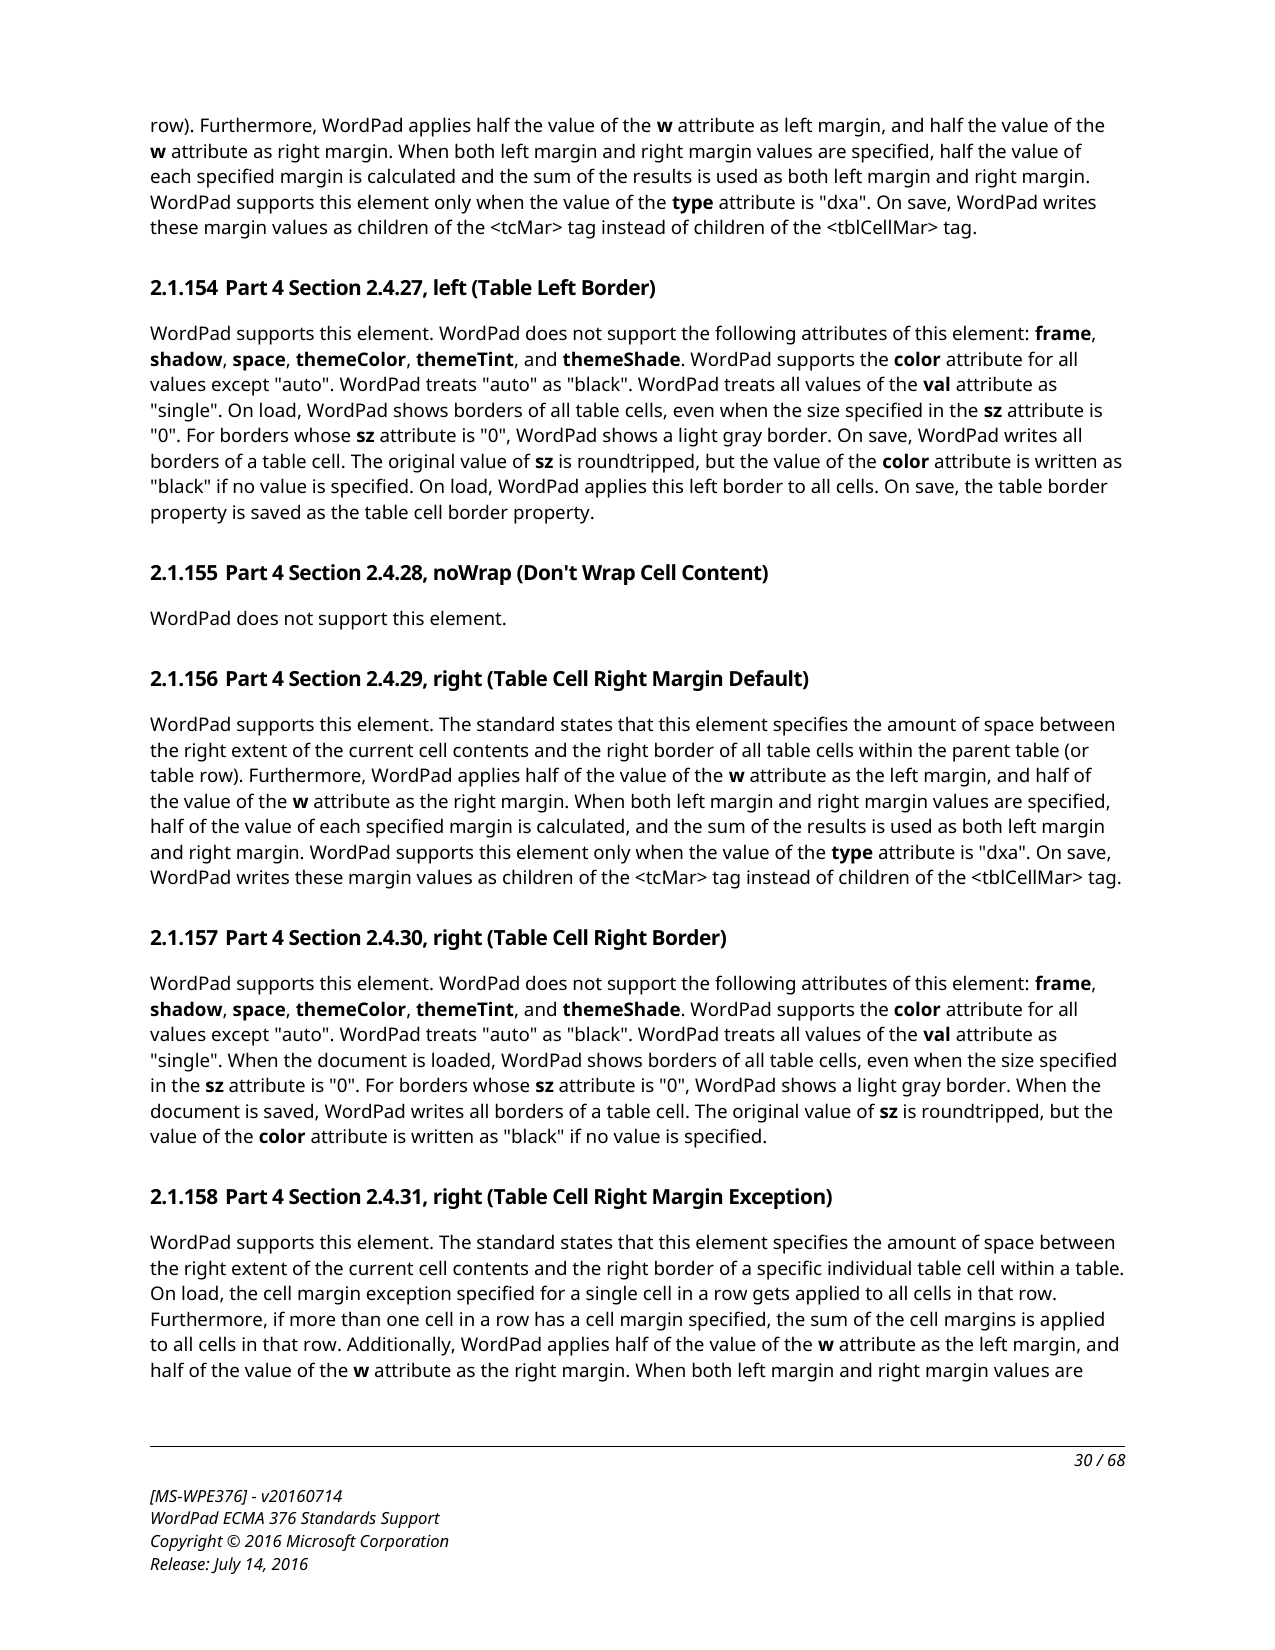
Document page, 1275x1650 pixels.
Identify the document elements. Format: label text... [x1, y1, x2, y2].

text WordPad supports this element. WordPad does not support the following attributes of this element: frame, shadow, space, themeColor, themeTint, and themeShade. WordPad supports the color attribute for all values except "auto". WordPad treats "auto" as "black". WordPad treats all values of the val attribute as "single". When the document is loaded, WordPad shows borders of all table cells, even when the size specified in the sz attribute is "0". For borders whose sz attribute is "0", WordPad shows a light gray border. When the document is saved, WordPad writes all borders of a table cell. The original value of sz is roundtripped, but the value of the color attribute is written as "black" if no value is specified. [150, 971, 1125, 1149]
subtitle Part 4 Section 2.4.30, right (Table Cell Right Border) [150, 923, 1125, 952]
subtitle Part 4 Section 2.4.27, left (Table Left Border) [150, 273, 1125, 302]
subtitle Part 4 Section 2.4.28, noWrap (Don't Wrap Cell Content) [150, 558, 1125, 587]
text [150, 1230, 1125, 1383]
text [150, 112, 1125, 240]
text WordPad supports this element. The standard states that this element specifies the amount of space between the right extent of the current cell contents and the right border of all table cells within the parent table (or table row). Furthermore, WordPad applies half of the value of the w attribute as the left margin, and half of the value of the w attribute as the right margin. When both left margin and right margin values are specified, half of the value of each specified margin is calculated, and the sum of the results is used as both left margin and right margin. WordPad supports this element only when the value of the type attribute is "dxa". On save, WordPad writes these margin values as children of the <tcMar> tag instead of children of the <tblCellMar> tag. [150, 711, 1125, 890]
subtitle Part 4 Section 2.4.31, right (Table Cell Right Margin Exception) [150, 1182, 1125, 1211]
text WordPad does not support this element. [150, 605, 1125, 631]
subtitle Part 4 Section 2.4.29, right (Table Cell Right Margin Default) [150, 664, 1125, 693]
text WordPad supports this element. WordPad does not support the following attributes of this element: frame, shadow, space, themeColor, themeTint, and themeShade. WordPad supports the color attribute for all values except "auto". WordPad treats "auto" as "black". WordPad treats all values of the val attribute as "single". On load, WordPad shows borders of all table cells, even when the size specified in the sz attribute is "0". For borders whose sz attribute is "0", WordPad shows a light gray border. On save, WordPad writes all borders of a table cell. The original value of sz is roundtripped, but the value of the color attribute is written as "black" if no value is specified. On load, WordPad applies this left border to all cells. On save, the table border property is saved as the table cell border property. [150, 321, 1125, 525]
